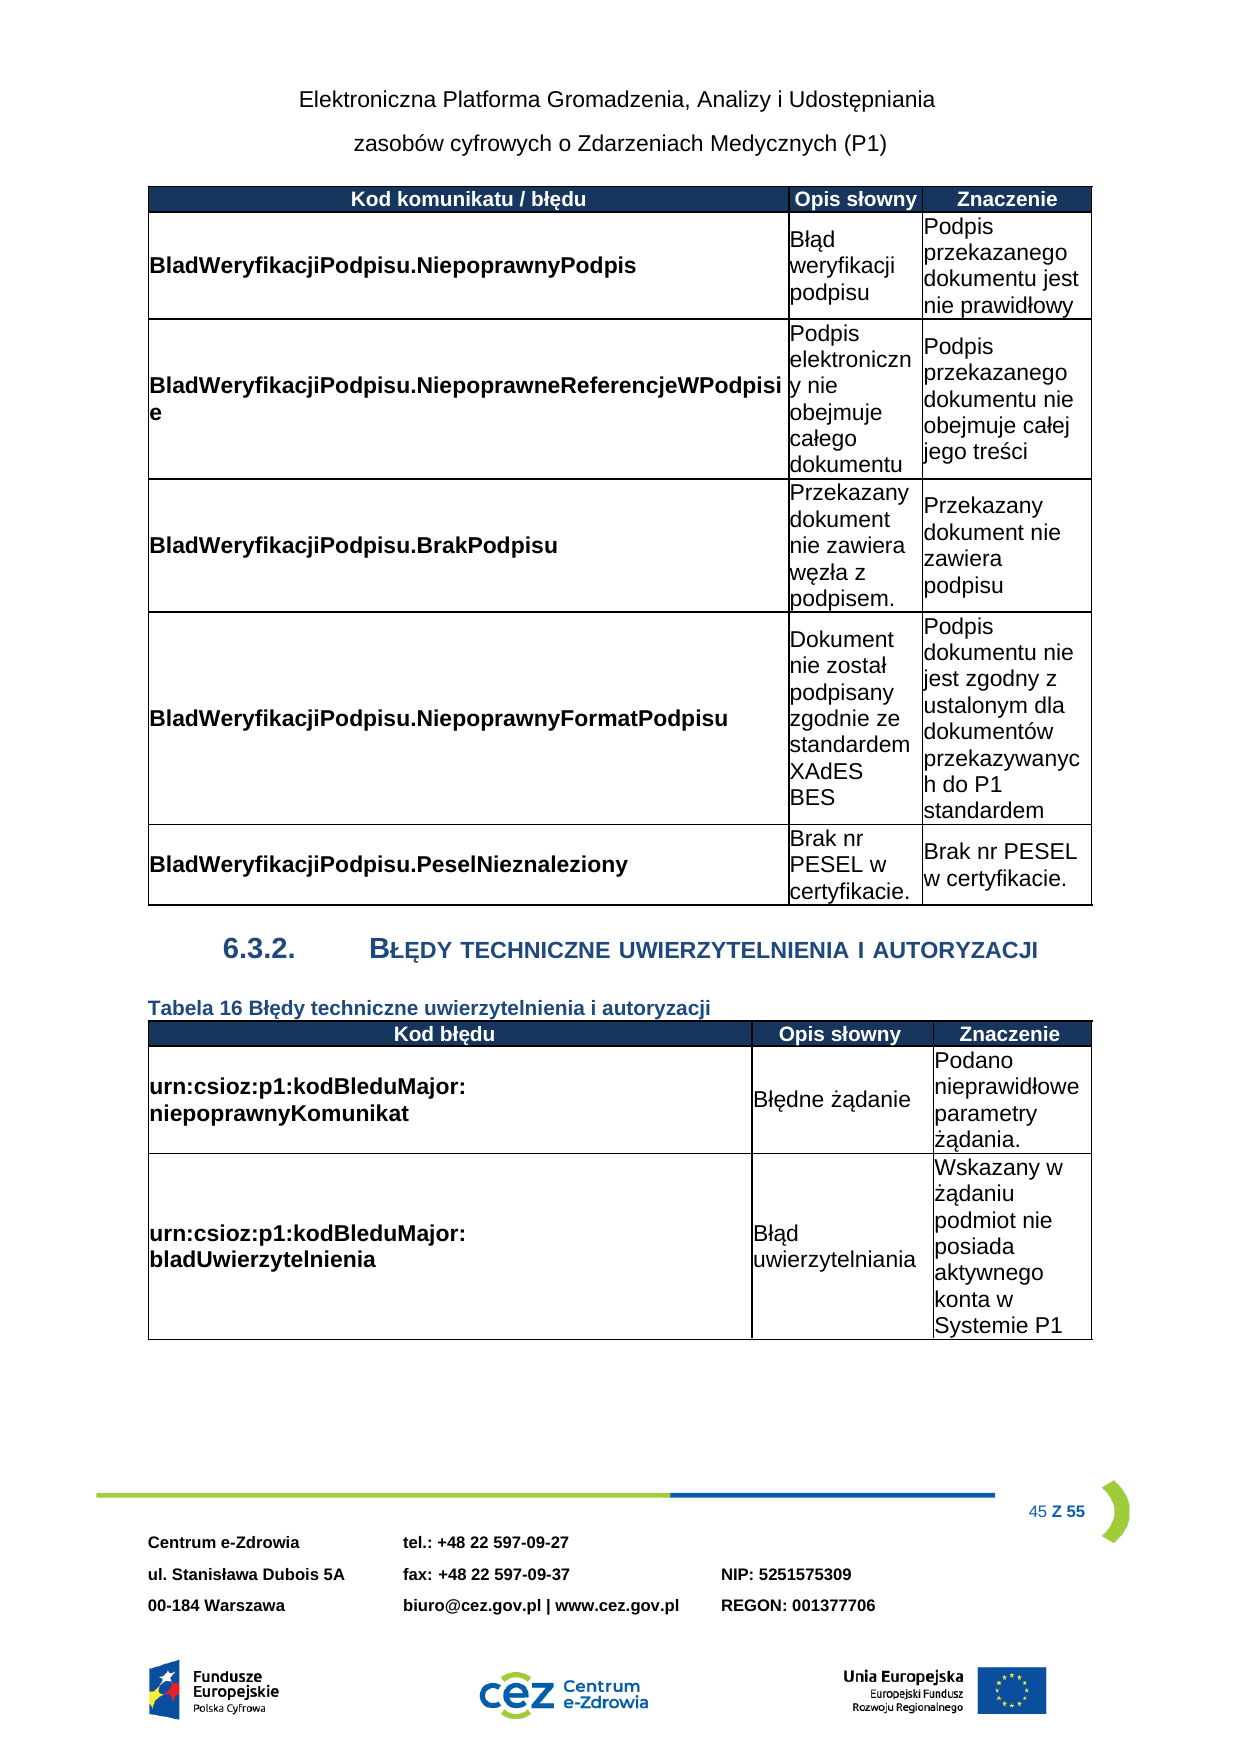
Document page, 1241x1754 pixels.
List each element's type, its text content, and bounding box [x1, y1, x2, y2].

table_cell Wskazany w żądaniu podmiot nie posiada aktywnego konta w Systemie P1 [934, 1154, 1091, 1338]
table_cell Błąd uwierzytelniania [753, 1154, 933, 1338]
picture [1101, 1480, 1130, 1543]
subtitle Błędy techniczne uwierzytelnienia i autoryzacji [223, 931, 1093, 964]
table_cell Brak nr PESEL w certyfikacie. [790, 825, 922, 904]
picture [142, 1657, 285, 1722]
picture [477, 1671, 649, 1719]
table_cell urn:csioz:p1:kodBleduMajor: niepoprawnyKomunikat [149, 1047, 751, 1152]
table_cell Brak nr PESEL w certyfikacie. [923, 825, 1091, 904]
table_cell BladWeryfikacjiPodpisu.NiepoprawneReferencjeWPodpisie [149, 320, 788, 478]
table_cell Podpis przekazanego dokumentu jest nie prawidłowy [923, 213, 1091, 318]
table_cell Przekazany dokument nie zawiera węzła z podpisem. [790, 480, 922, 611]
table_cell BladWeryfikacjiPodpisu.BrakPodpisu [149, 480, 788, 611]
table_cell BladWeryfikacjiPodpisu.NiepoprawnyFormatPodpisu [149, 613, 788, 823]
picture [835, 1666, 1055, 1715]
table_cell Podano nieprawidłowe parametry żądania. [934, 1047, 1091, 1152]
table_cell BladWeryfikacjiPodpisu.PeselNieznaleziony [149, 825, 788, 904]
table_header Kod błędu [149, 1022, 751, 1045]
table_cell Dokument nie został podpisany zgodnie ze standardem XAdES BES [790, 613, 922, 823]
table_cell BladWeryfikacjiPodpisu.NiepoprawnyPodpis [149, 213, 788, 318]
table_cell Podpis dokumentu nie jest zgodny z ustalonym dla dokumentów przekazywanych do P1 standardem [923, 613, 1091, 823]
table_header Opis słowny [790, 187, 922, 211]
table_cell Błąd weryfikacji podpisu [790, 213, 922, 318]
table_cell Podpis przekazanego dokumentu nie obejmuje całej jego treści [923, 320, 1091, 478]
table_header Kod komunikatu / błędu [149, 187, 788, 211]
table_cell Podpis elektroniczny nie obejmuje całego dokumentu [790, 320, 922, 478]
table_header Opis słowny [753, 1022, 933, 1045]
table_cell urn:csioz:p1:kodBleduMajor: bladUwierzytelnienia [149, 1154, 751, 1338]
table_header Znaczenie [923, 187, 1091, 211]
table_header Znaczenie [934, 1022, 1091, 1045]
table_cell Błędne żądanie [753, 1047, 933, 1152]
table_cell Przekazany dokument nie zawiera podpisu [923, 480, 1091, 611]
